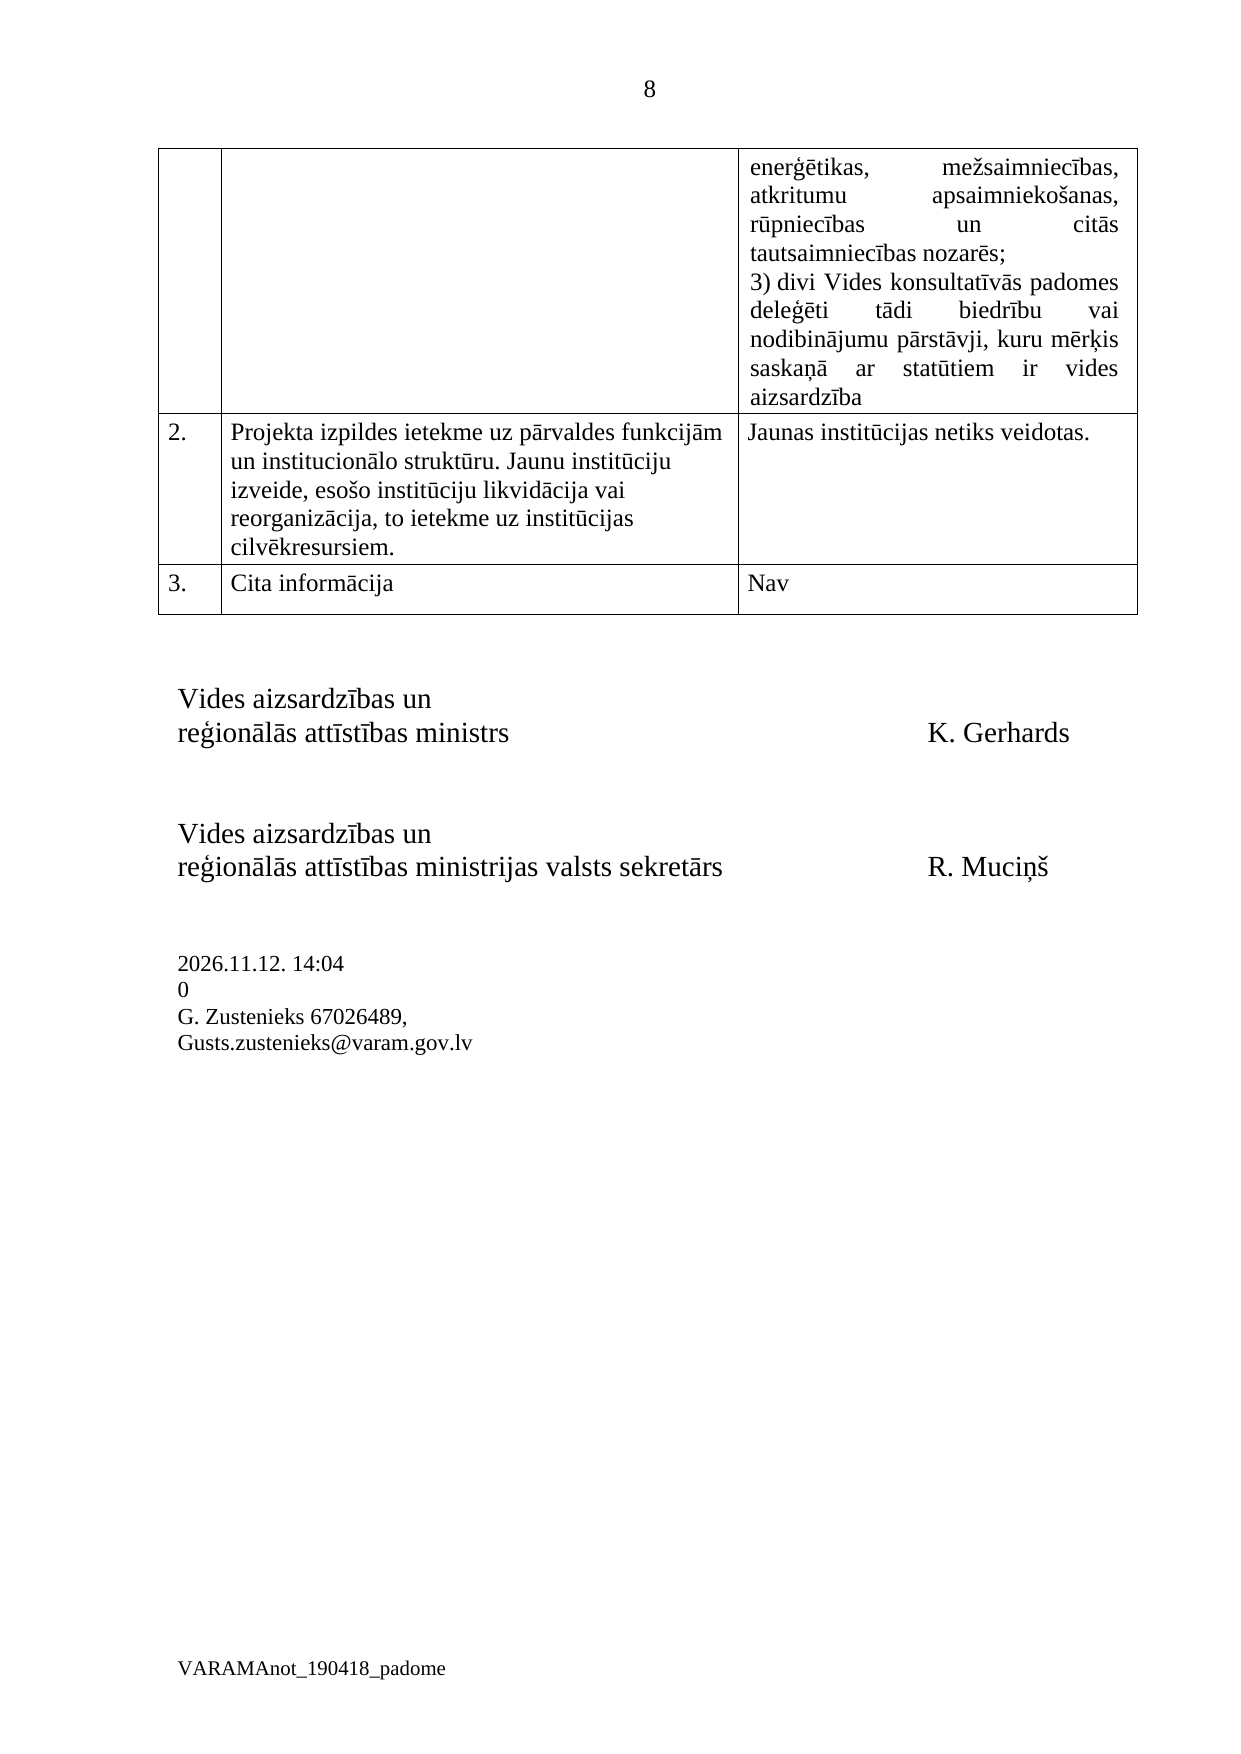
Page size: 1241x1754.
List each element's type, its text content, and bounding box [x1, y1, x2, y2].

table_cell Nav [739, 565, 1137, 613]
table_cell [222, 149, 738, 413]
text G. Zustenieks 67026489, [177, 1003, 1122, 1029]
table_cell 3. [159, 565, 221, 613]
table_cell 1. [159, 149, 221, 413]
table_cell Cita informācija [222, 565, 738, 613]
text 2018.04.19. 16:11 [177, 950, 1122, 976]
text Vides aizsardzības un [177, 682, 1122, 715]
table_cell Jaunas institūcijas netiks veidotas. [739, 414, 1137, 564]
table_cell 2. [159, 414, 221, 564]
text reģionālās attīstības ministrijas valsts sekretārs R. Muciņš [177, 849, 1122, 883]
text reģionālās attīstības ministrs K. Gerhards [177, 715, 1122, 749]
text Gusts.zustenieks@varam.gov.lv [177, 1029, 1122, 1055]
text 1832 [177, 976, 1122, 1003]
text Vides aizsardzības un [177, 816, 1122, 849]
table_cell Projekta izpildes ietekme uz pārvaldes funkcijām un institucionālo struktūru. Jaunu institūciju izveide, esošo institūciju likvidācija vai reorganizācija, to ietekme uz institūcijas cilvēkresursiem. [222, 414, 738, 564]
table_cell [739, 149, 1137, 413]
